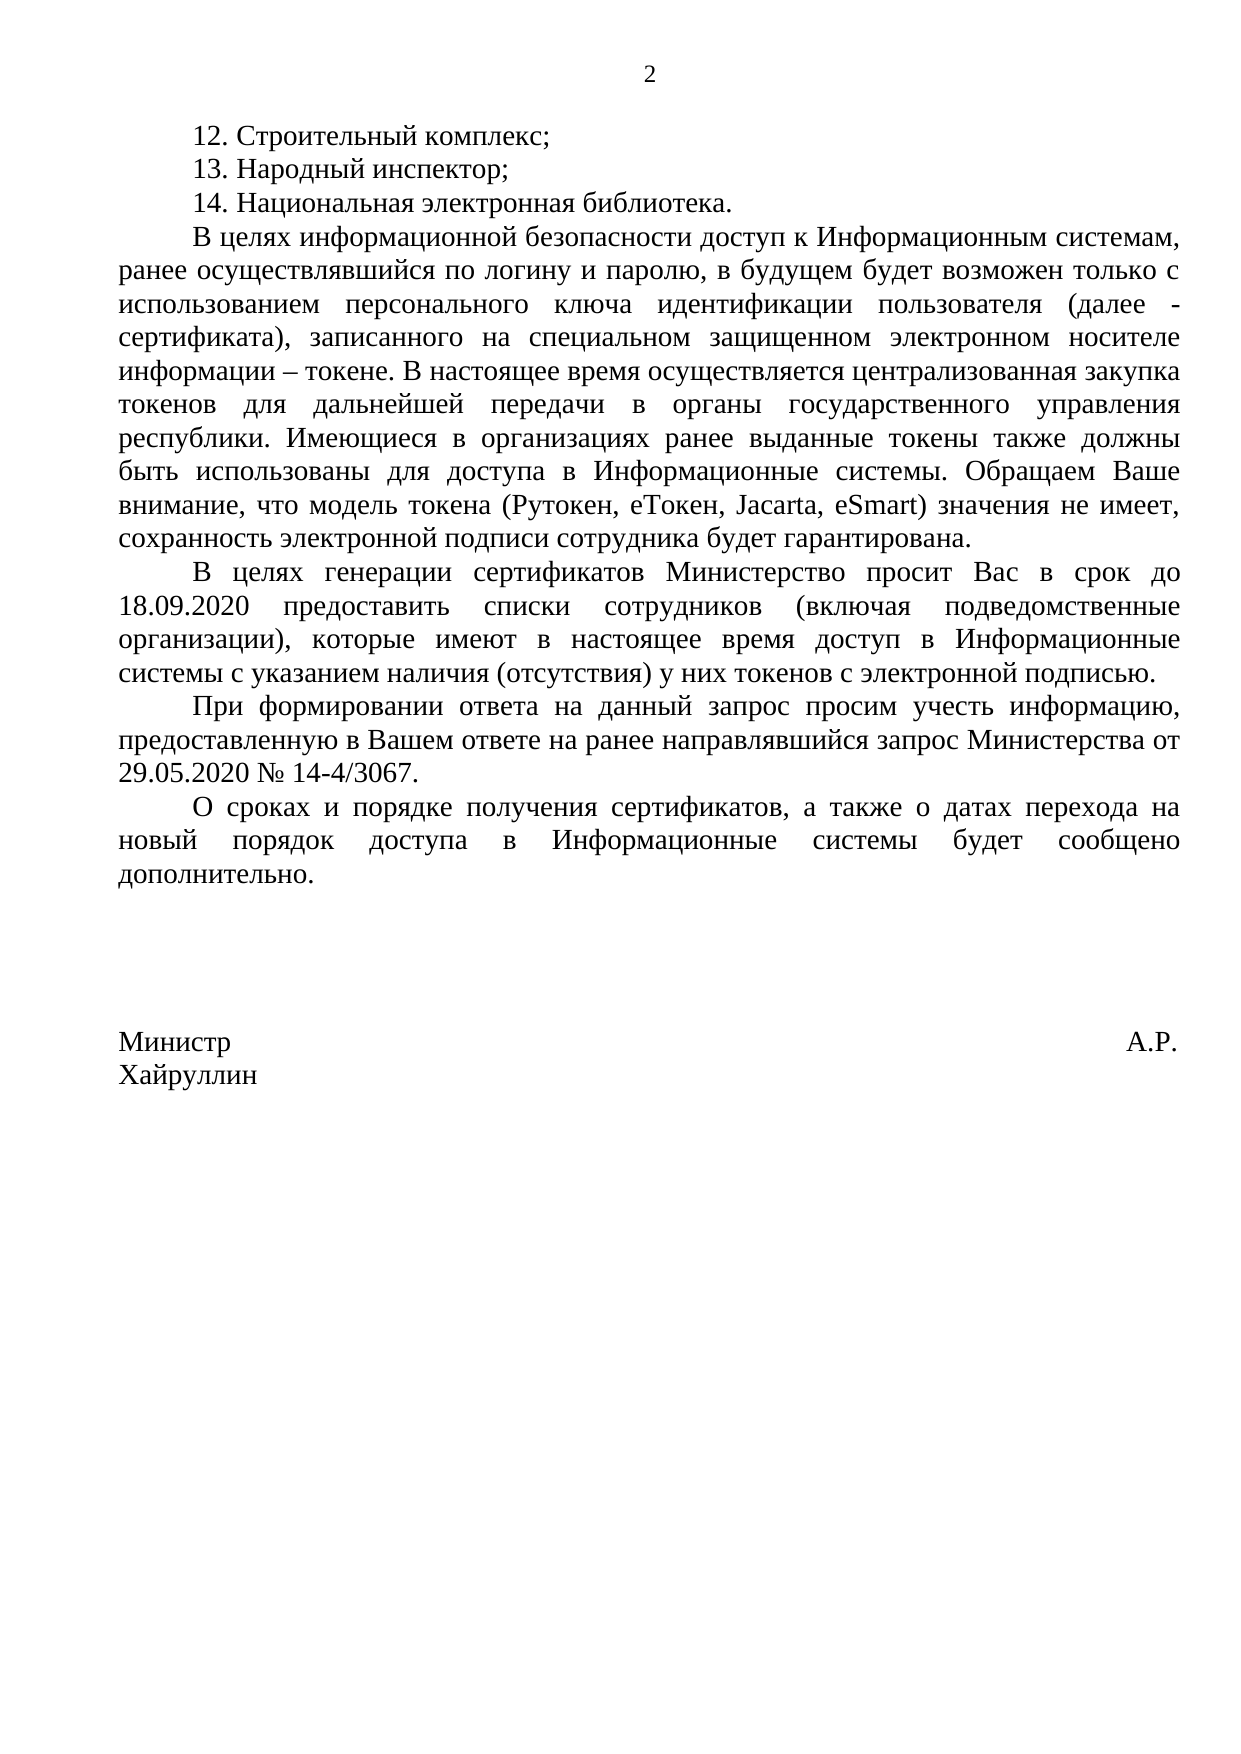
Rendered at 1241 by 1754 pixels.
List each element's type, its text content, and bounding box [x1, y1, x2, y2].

text О сроках и порядке получения сертификатов, а также о датах перехода на новый порядок доступа в Информационные системы будет сообщено дополнительно. [118, 789, 1181, 889]
text Министр А.Р. Хайруллин [118, 1024, 1181, 1091]
list Национальная электронная библиотека. [118, 185, 1181, 219]
list Народный инспектор; [118, 152, 1181, 185]
text В целях информационной безопасности доступ к Информационным системам, ранее осуществлявшийся по логину и паролю, в будущем будет возможен только с использованием персонального ключа идентификации пользователя (далее - сертификата), записанного на специальном защищенном электронном носителе информации – токене. В настоящее время осуществляется централизованная закупка токенов для дальнейшей передачи в органы государственного управления республики. Имеющиеся в организациях ранее выданные токены также должны быть использованы для доступа в Информационные системы. Обращаем Ваше внимание, что модель токена (Рутокен, еТокен, Jacarta, eSmart) значения не имеет, сохранность электронной подписи сотрудника будет гарантирована. [118, 219, 1181, 554]
list Строительный комплекс; [118, 118, 1181, 152]
text При формировании ответа на данный запрос просим учесть информацию, предоставленную в Вашем ответе на ранее направлявшийся запрос Министерства от 29.05.2020 № 14-4/3067. [118, 688, 1181, 789]
text В целях генерации сертификатов Министерство просит Вас в срок до 18.09.2020 предоставить списки сотрудников (включая подведомственные организации), которые имеют в настоящее время доступ в Информационные системы с указанием наличия (отсутствия) у них токенов с электронной подписью. [118, 554, 1181, 688]
